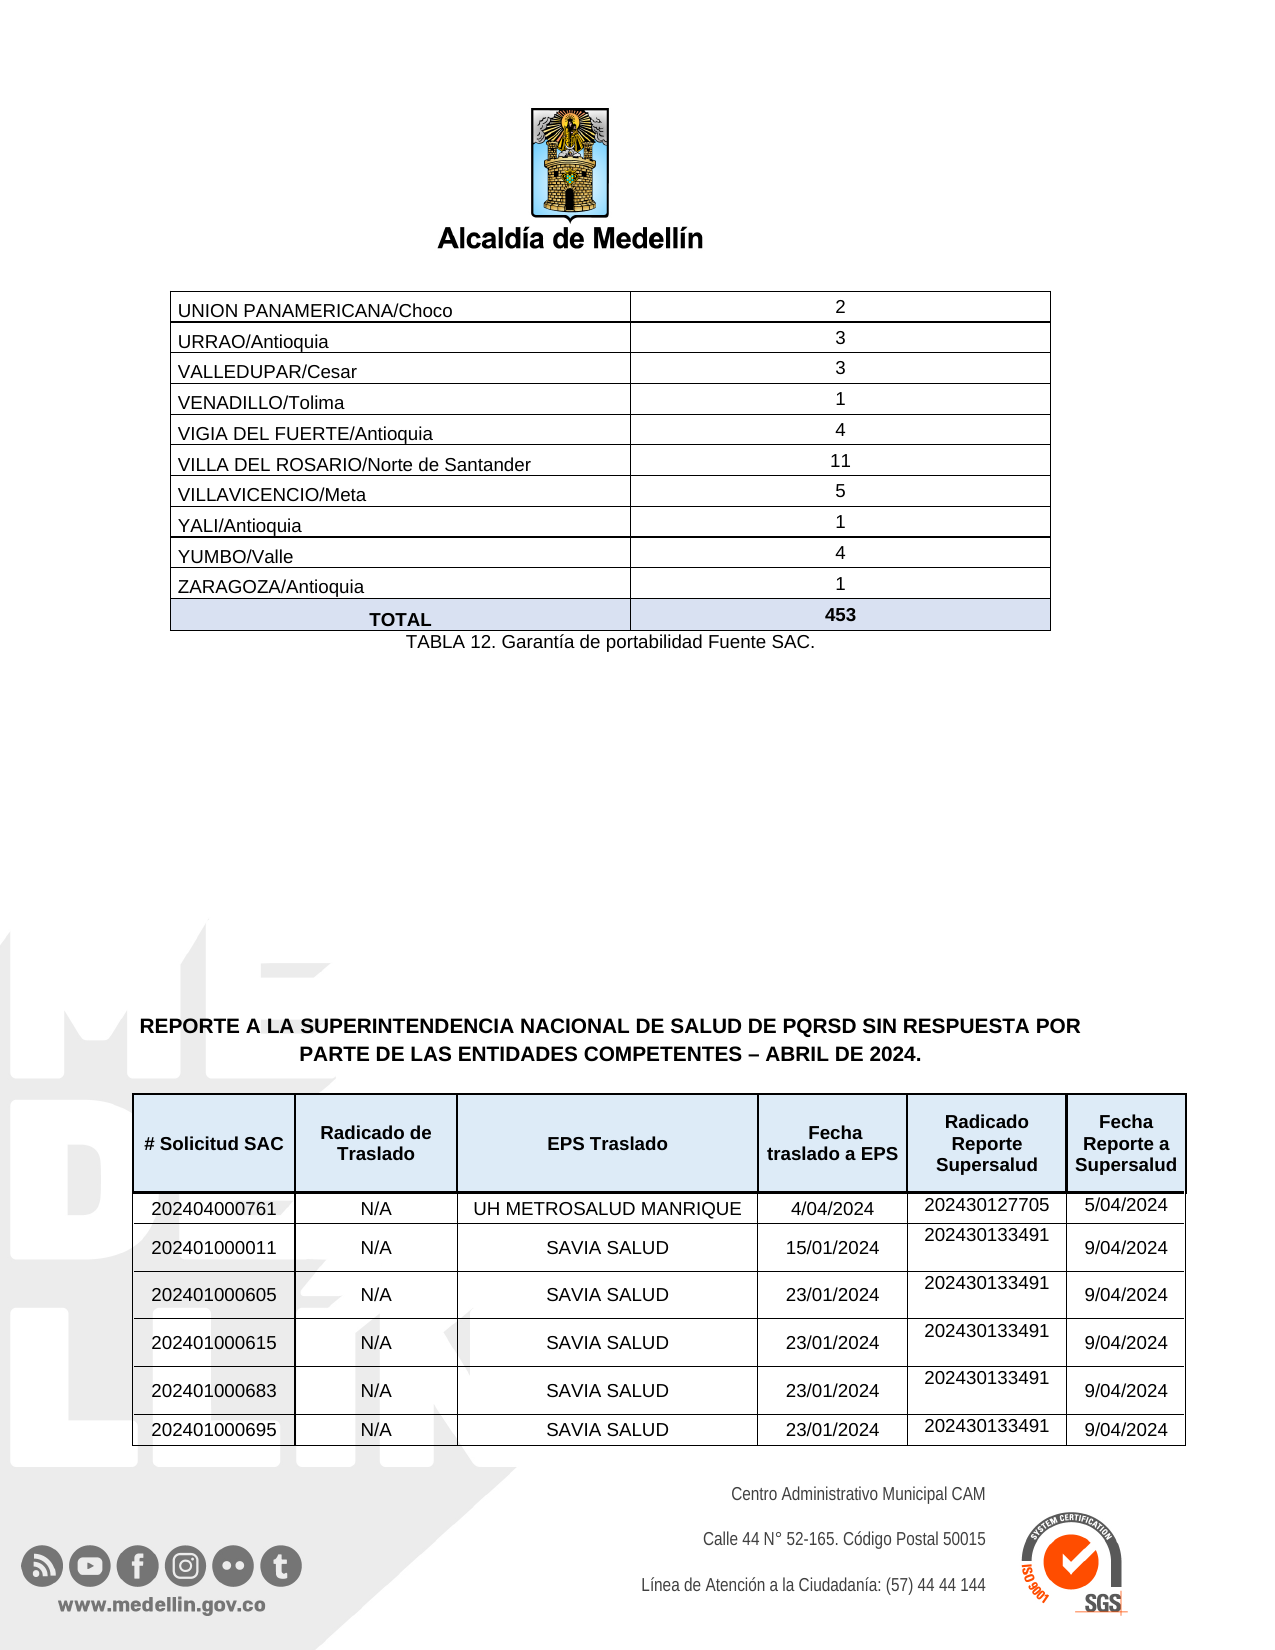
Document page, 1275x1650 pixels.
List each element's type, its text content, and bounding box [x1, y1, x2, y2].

table_cell 23/01/2024 [758, 1367, 907, 1413]
table_cell SAVIA SALUD [458, 1415, 757, 1445]
table_cell 9/04/2024 [1067, 1223, 1185, 1271]
table_cell 3 [631, 353, 1050, 383]
table_cell 1 [631, 384, 1050, 413]
table_cell 202430133491 [908, 1415, 1066, 1445]
table_cell 202401000605 [133, 1271, 294, 1318]
table_header Radicado Reporte Supersalud [908, 1095, 1065, 1191]
table_cell 202401000695 [133, 1414, 294, 1445]
table_cell 1 [631, 568, 1050, 598]
table_cell 202430133491 [908, 1224, 1066, 1271]
table_cell ZARAGOZA/Antioquia [171, 568, 630, 598]
table_cell VENADILLO/Tolima [171, 384, 630, 413]
table_header # Solicitud SAC [134, 1095, 294, 1191]
table_cell N/A [296, 1272, 457, 1318]
table_cell 9/04/2024 [1067, 1271, 1185, 1318]
table_cell UH METROSALUD MANRIQUE [458, 1194, 757, 1223]
table_cell 11 [631, 445, 1050, 475]
table_cell YALI/Antioquia [171, 507, 630, 536]
table_cell 202401000011 [133, 1223, 294, 1271]
table_cell 202404000761 [133, 1194, 294, 1223]
table_cell 202401000683 [133, 1366, 294, 1413]
table_cell N/A [296, 1415, 457, 1445]
table_cell 15/01/2024 [758, 1224, 907, 1271]
table_cell SAVIA SALUD [458, 1319, 757, 1366]
table_header EPS Traslado [458, 1095, 757, 1191]
table_cell UNION PANAMERICANA/Choco [171, 292, 630, 321]
table_cell 202430127705 [908, 1194, 1066, 1223]
table_header Radicado de Traslado [296, 1095, 456, 1191]
table_cell YUMBO/Valle [171, 538, 630, 567]
table_cell 5 [631, 476, 1050, 506]
table_cell N/A [296, 1319, 457, 1366]
table_cell SAVIA SALUD [458, 1224, 757, 1271]
table_cell 4/04/2024 [758, 1194, 907, 1223]
table_cell 202430133491 [908, 1272, 1066, 1318]
picture [0, 0, 1217, 1650]
table_cell N/A [296, 1194, 457, 1223]
table_cell VIGIA DEL FUERTE/Antioquia [171, 415, 630, 444]
table_cell SAVIA SALUD [458, 1367, 757, 1413]
table_cell 23/01/2024 [758, 1272, 907, 1318]
table_cell URRAO/Antioquia [171, 323, 630, 352]
table_cell 202430133491 [908, 1367, 1066, 1413]
table_cell VILLA DEL ROSARIO/Norte de Santander [171, 445, 630, 475]
table_cell 4 [631, 538, 1050, 567]
table_cell 453 [631, 599, 1050, 630]
table_cell 5/04/2024 [1067, 1191, 1185, 1223]
table_cell TOTAL [171, 599, 630, 630]
table_cell 9/04/2024 [1067, 1414, 1185, 1445]
subtitle REPORTE A LA SUPERINTENDENCIA NACIONAL DE SALUD DE PQRSD SIN RESPUESTA POR PARTE DE LAS ENTIDADES COMPETENTES – ABRIL DE 2024. [133, 1014, 1088, 1066]
table_cell 202430133491 [908, 1319, 1066, 1366]
table_header Fecha Reporte a Supersalud [1068, 1095, 1185, 1191]
table_cell 9/04/2024 [1067, 1366, 1185, 1413]
table_cell 9/04/2024 [1067, 1318, 1185, 1366]
table_cell VILLAVICENCIO/Meta [171, 476, 630, 506]
table_cell 202401000615 [133, 1318, 294, 1366]
table_cell SAVIA SALUD [458, 1272, 757, 1318]
table_cell 23/01/2024 [758, 1319, 907, 1366]
table_cell 2 [631, 292, 1050, 321]
table_cell 4 [631, 415, 1050, 444]
table_cell 1 [631, 507, 1050, 536]
table_cell 23/01/2024 [758, 1415, 907, 1445]
table_cell VALLEDUPAR/Cesar [171, 353, 630, 383]
table_header Fecha traslado a EPS [759, 1095, 906, 1191]
table_cell 3 [631, 323, 1050, 352]
text TABLA 12. Garantía de portabilidad Fuente SAC. [133, 631, 1088, 653]
table_cell N/A [296, 1367, 457, 1413]
table_cell N/A [296, 1224, 457, 1271]
